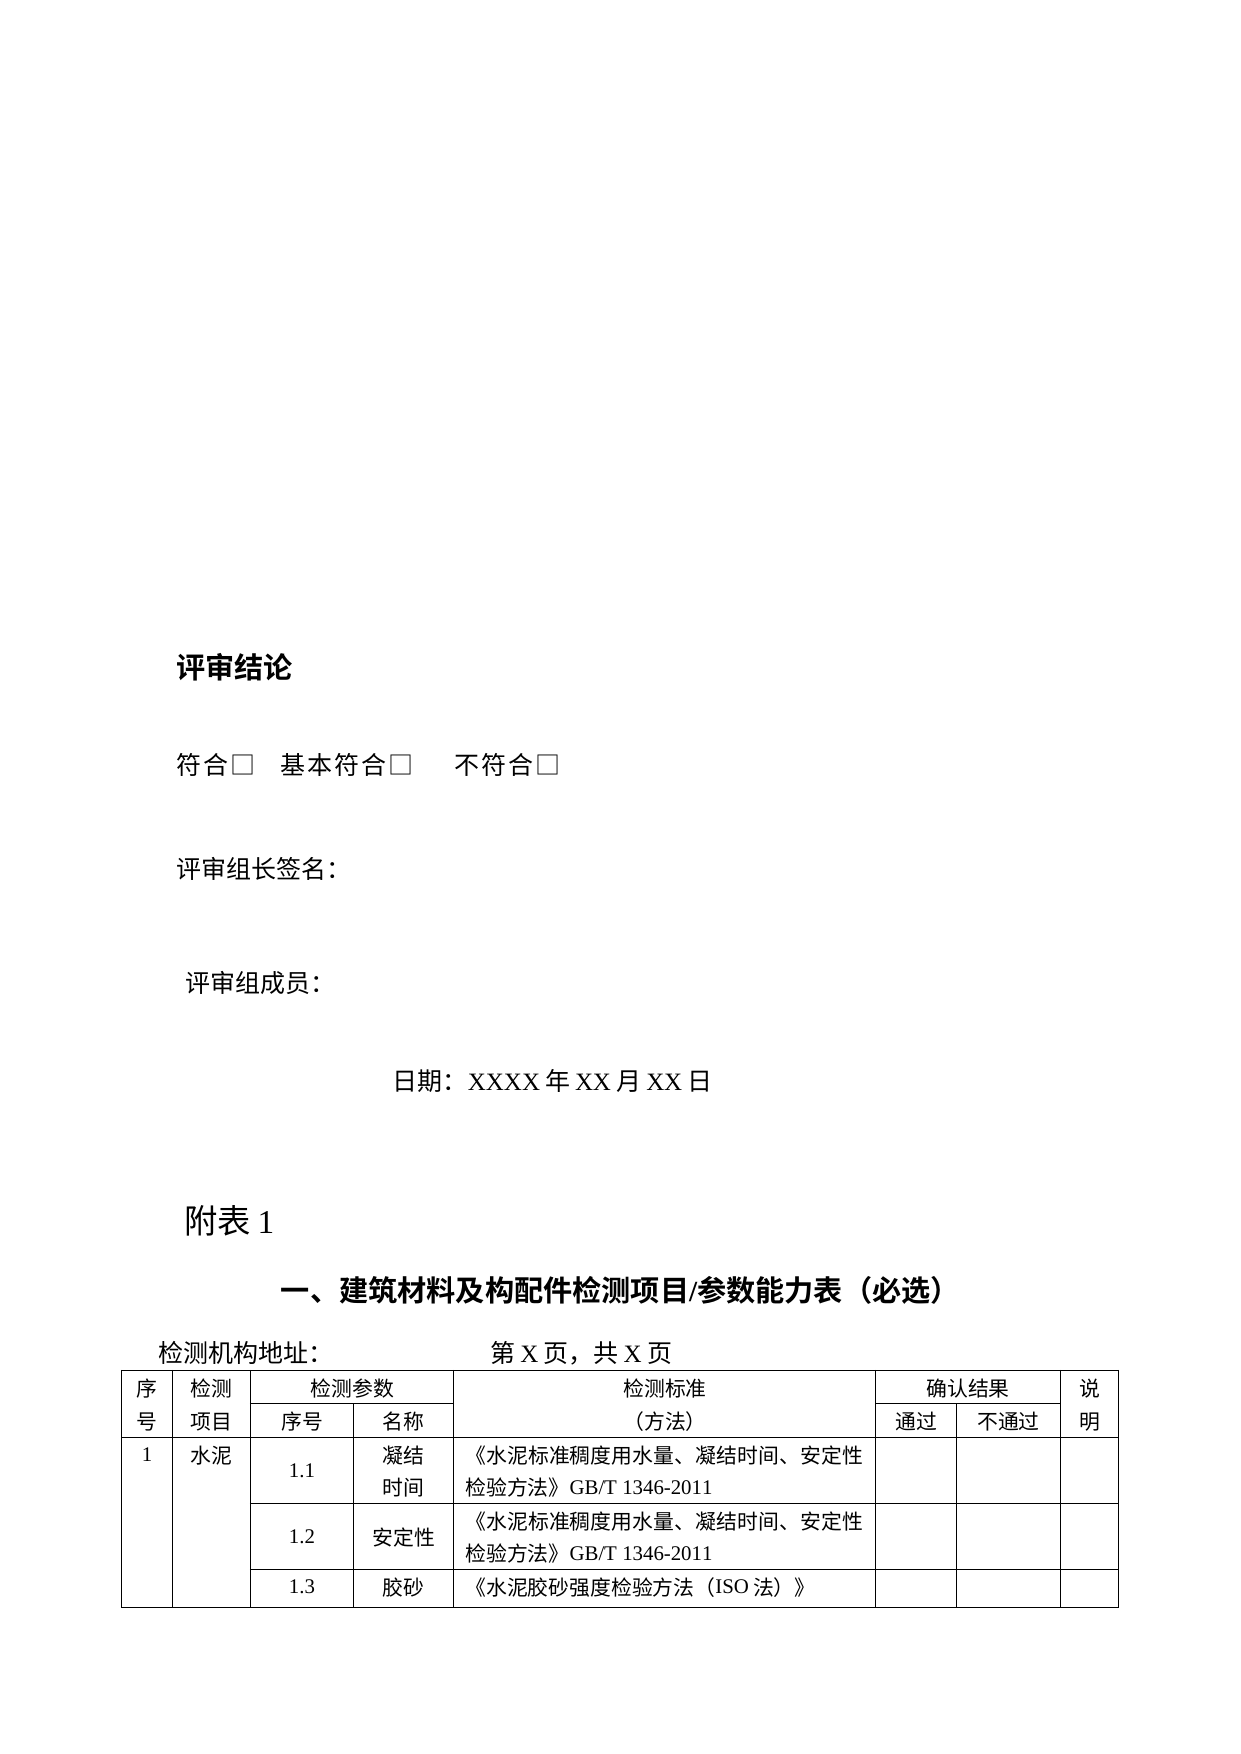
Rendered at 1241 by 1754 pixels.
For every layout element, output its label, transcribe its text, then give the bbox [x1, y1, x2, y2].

table_cell 凝结 时间 [354, 1438, 453, 1503]
table_cell [1061, 1504, 1118, 1569]
table_cell 1.2 [251, 1504, 353, 1569]
table_cell 《水泥标准稠度用水量、凝结时间、安定性检验方法》GB/T 1346-2011 [454, 1438, 875, 1503]
text 符合□ 基本符合□ 不符合□ [176, 731, 1064, 796]
table_cell 安定性 [354, 1504, 453, 1569]
table_cell [1061, 1570, 1118, 1607]
text 日期：XXXX年XX月XX日 [176, 1047, 1064, 1112]
table_cell 《水泥胶砂强度检验方法（ISO法）》 GB/T 17671-2021 [454, 1570, 875, 1607]
table_cell 确认结果 [876, 1371, 1060, 1403]
table_cell 检测标准 （方法） [454, 1371, 875, 1437]
table_cell 说明 [1061, 1371, 1118, 1437]
table_cell [957, 1570, 1060, 1607]
table_cell [957, 1504, 1060, 1569]
table_cell 序号 [122, 1371, 172, 1437]
table_cell 不通过 [957, 1404, 1060, 1437]
table_cell 1 [122, 1438, 172, 1607]
table_cell 序号 [251, 1404, 353, 1437]
table_cell [876, 1504, 956, 1569]
text 评审结论 [176, 633, 1064, 698]
table_cell [1061, 1438, 1118, 1503]
table_cell 检测参数 [251, 1371, 453, 1403]
text 附表1 [117, 1186, 1064, 1251]
table_cell [957, 1438, 1060, 1503]
table_cell [876, 1438, 956, 1503]
table_header 检测机构地址： 第X页，共X 页 [122, 1321, 1118, 1370]
table_cell 《水泥标准稠度用水量、凝结时间、安定性检验方法》GB/T 1346-2011 [454, 1504, 875, 1569]
table_cell 胶砂 强度 [354, 1570, 453, 1607]
text 评审组成员： [176, 949, 1064, 1014]
text 评审组长签名： [176, 835, 1064, 900]
table_cell 1.3 [251, 1570, 353, 1607]
table_cell 通过 [876, 1404, 956, 1437]
table_cell 名称 [354, 1404, 453, 1437]
table_cell 水泥 [173, 1438, 250, 1607]
table_cell 1.1 [251, 1438, 353, 1503]
table_cell 检测项目 [173, 1371, 250, 1437]
table_cell [876, 1570, 956, 1607]
list 建筑材料及构配件检测项目/参数能力表（必选） [176, 1256, 1064, 1321]
